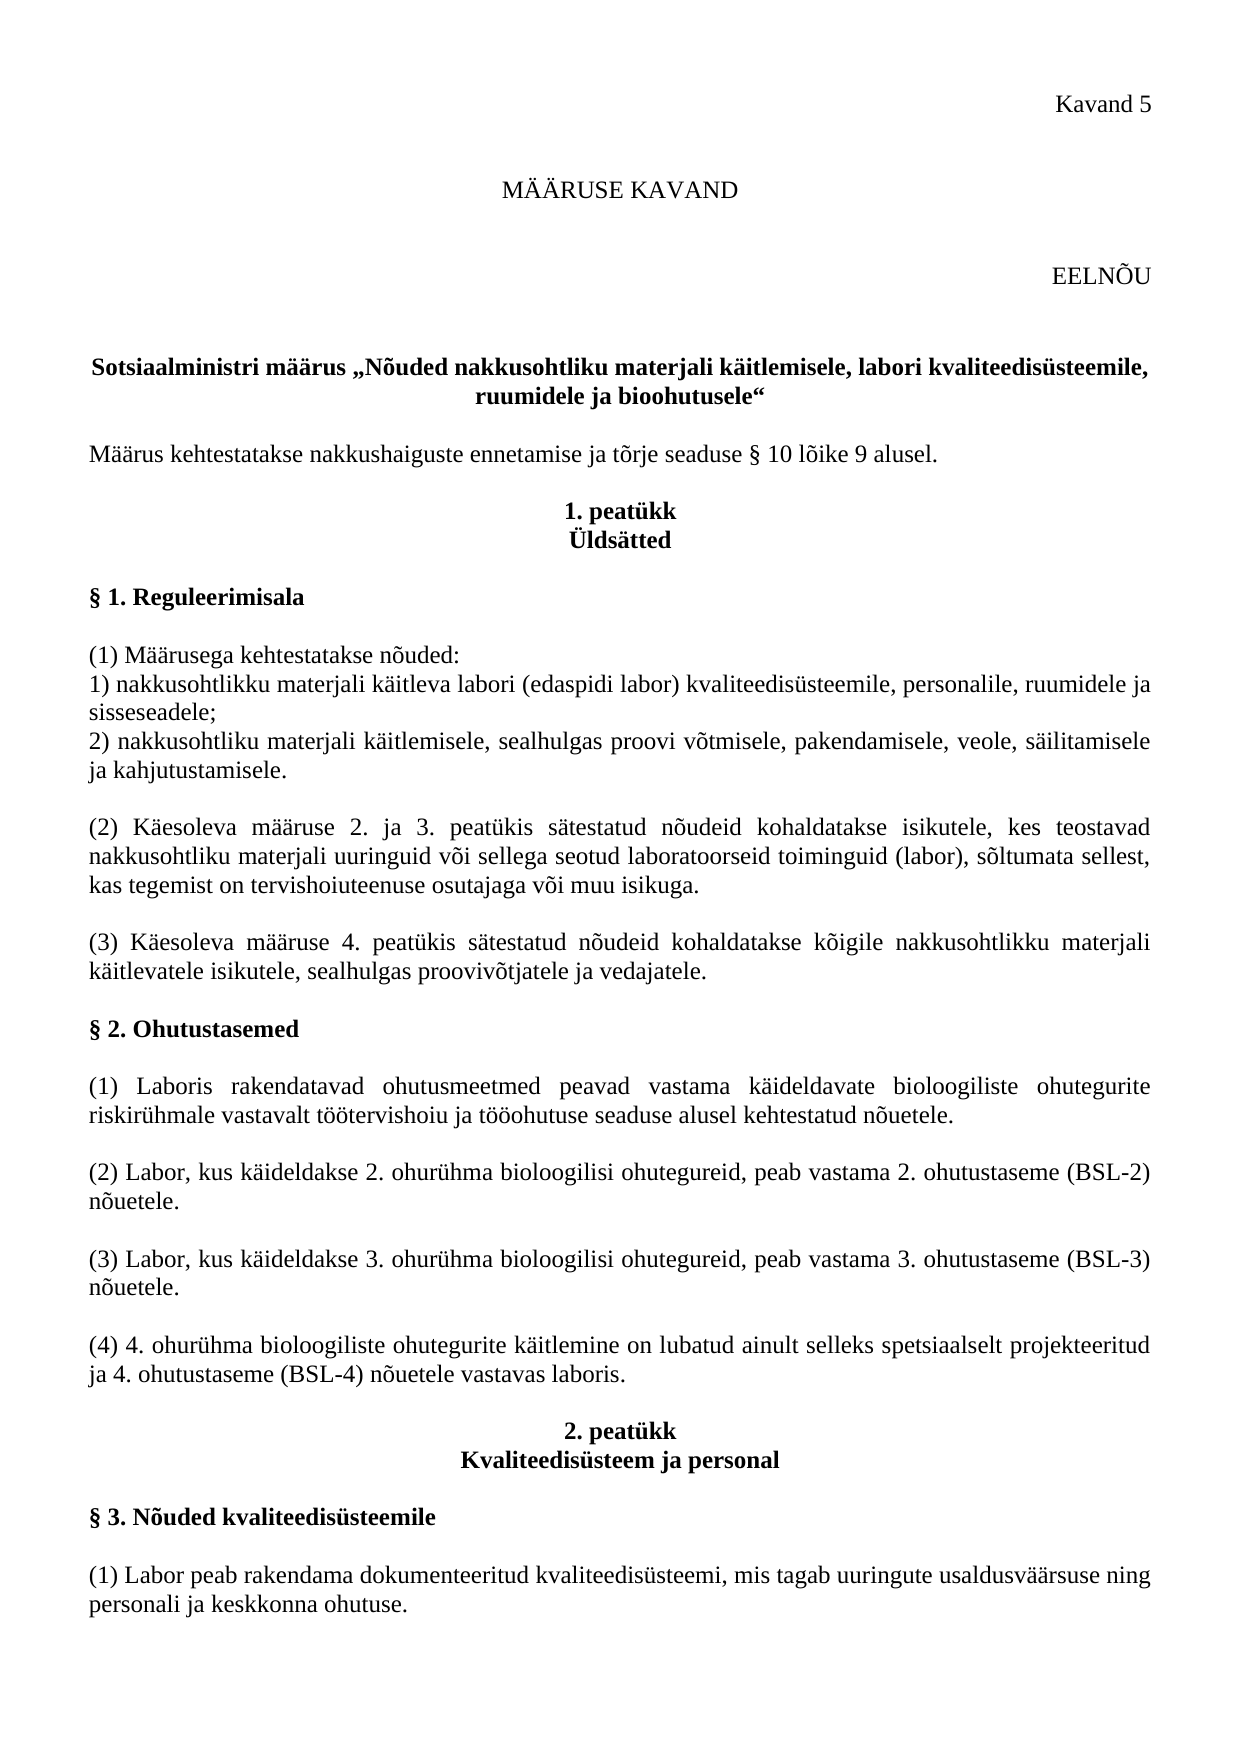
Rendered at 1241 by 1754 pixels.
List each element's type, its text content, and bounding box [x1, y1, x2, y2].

text Üldsätted [89, 525, 1152, 554]
text Sotsiaalministri määrus „Nõuded nakkusohtliku materjali käitlemisele, labori kvaliteedisüsteemile, ruumidele ja bioohutusele“ [89, 352, 1152, 410]
text (2) Käesoleva määruse 2. ja 3. peatükis sätestatud nõudeid kohaldatakse isikutele, kes teostavad nakkusohtliku materjali uuringuid või sellega seotud laboratoorseid toiminguid (labor), sõltumata sellest, kas tegemist on tervishoiuteenuse osutajaga või muu isikuga. [89, 812, 1152, 899]
text (1) Laboris rakendatavad ohutusmeetmed peavad vastama käideldavate bioloogiliste ohutegurite riskirühmale vastavalt töötervishoiu ja tööohutuse seaduse alusel kehtestatud nõuetele. [89, 1071, 1152, 1129]
text § 3. Nõuded kvaliteedisüsteemile [89, 1502, 1152, 1531]
text § 1. Reguleerimisala [89, 582, 1152, 611]
text (4) 4. ohurühma bioloogiliste ohutegurite käitlemine on lubatud ainult selleks spetsiaalselt projekteeritud ja 4. ohutustaseme (BSL-4) nõuetele vastavas laboris. [89, 1330, 1152, 1387]
text 1. peatükk [89, 496, 1152, 525]
text Kavand 5 [89, 89, 1152, 117]
text 1) nakkusohtlikku materjali käitleva labori (edaspidi labor) kvaliteedisüsteemile, personalile, ruumidele ja sisseseadele; [89, 669, 1152, 726]
text (2) Labor, kus käideldakse 2. ohurühma bioloogilisi ohutegureid, peab vastama 2. ohutustaseme (BSL-2) nõuetele. [89, 1157, 1152, 1215]
text EELNÕU [89, 261, 1152, 290]
text § 2. Ohutustasemed [89, 1014, 1152, 1042]
text (1) Labor peab rakendama dokumenteeritud kvaliteedisüsteemi, mis tagab uuringute usaldusväärsuse ning personali ja keskkonna ohutuse. [89, 1560, 1152, 1617]
text 2) nakkusohtliku materjali käitlemisele, sealhulgas proovi võtmisele, pakendamisele, veole, säilitamisele ja kahjutustamisele. [89, 726, 1152, 784]
text (1) Määrusega kehtestatakse nõuded: [89, 640, 1152, 669]
text MÄÄRUSE KAVAND [89, 175, 1152, 204]
text Määrus kehtestatakse nakkushaiguste ennetamise ja tõrje seaduse § 10 lõike 9 alusel. [89, 439, 1152, 467]
text Kvaliteedisüsteem ja personal [89, 1445, 1152, 1474]
text 2. peatükk [89, 1416, 1152, 1445]
text (3) Labor, kus käideldakse 3. ohurühma bioloogilisi ohutegureid, peab vastama 3. ohutustaseme (BSL-3) nõuetele. [89, 1244, 1152, 1301]
text (3) Käesoleva määruse 4. peatükis sätestatud nõudeid kohaldatakse kõigile nakkusohtlikku materjali käitlevatele isikutele, sealhulgas proovivõtjatele ja vedajatele. [89, 927, 1152, 985]
